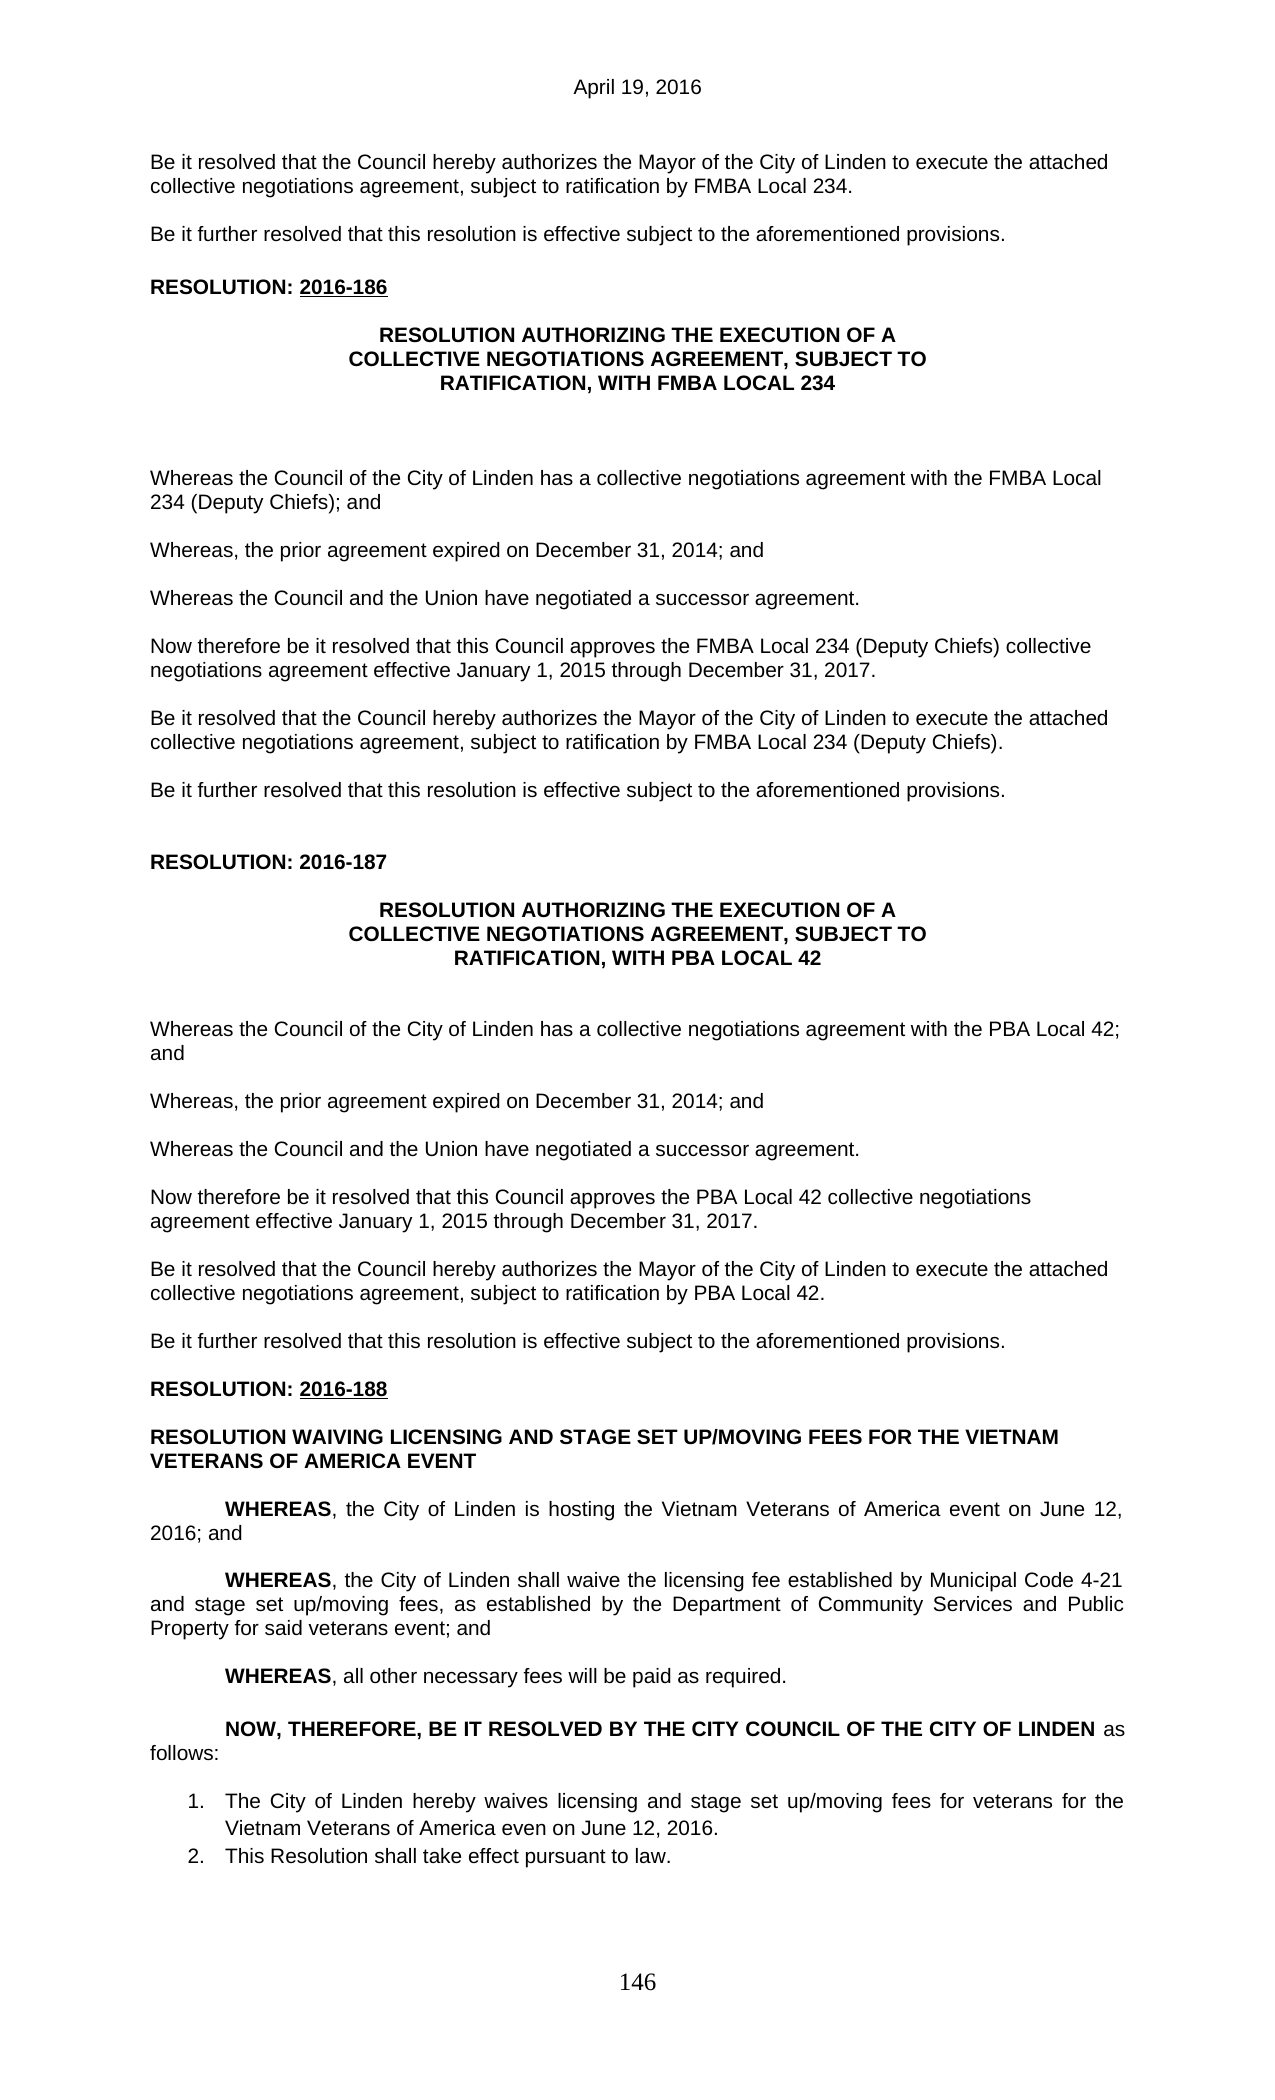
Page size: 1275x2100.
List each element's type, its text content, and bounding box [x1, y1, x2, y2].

text RESOLUTION: 2016-187 [150, 849, 1125, 873]
text NOW, THEREFORE, BE IT RESOLVED BY THE CITY COUNCIL OF THE CITY OF LINDEN as follows: [150, 1717, 1125, 1765]
text Whereas the Council of the City of Linden has a collective negotiations agreement with the PBA Local 42; and [150, 1017, 1125, 1065]
text Be it further resolved that this resolution is effective subject to the aforementioned provisions. [150, 1329, 1125, 1353]
text WHEREAS, all other necessary fees will be paid as required. [150, 1664, 1125, 1688]
text COLLECTIVE NEGOTIATIONS AGREEMENT, SUBJECT TO [150, 346, 1125, 370]
text Whereas, the prior agreement expired on December 31, 2014; and [150, 538, 1125, 562]
text Whereas, the prior agreement expired on December 31, 2014; and [150, 1089, 1125, 1113]
list The City of Linden hereby waives licensing and stage set up/moving fees for veterans for the Vietnam Veterans of America even on June 12, 2016. [187, 1789, 1125, 1840]
text Be it resolved that the Council hereby authorizes the Mayor of the City of Linden to execute the attached collective negotiations agreement, subject to ratification by PBA Local 42. [150, 1257, 1125, 1305]
list This Resolution shall take effect pursuant to law. [187, 1844, 1125, 1868]
text RATIFICATION, WITH FMBA LOCAL 234 [150, 370, 1125, 394]
text RESOLUTION WAIVING LICENSING AND STAGE SET UP/MOVING FEES FOR THE VIETNAM VETERANS OF AMERICA EVENT [150, 1424, 1125, 1472]
text Whereas the Council of the City of Linden has a collective negotiations agreement with the FMBA Local 234 (Deputy Chiefs); and [150, 466, 1125, 514]
text RESOLUTION AUTHORIZING THE EXECUTION OF A [150, 322, 1125, 346]
text Be it further resolved that this resolution is effective subject to the aforementioned provisions. [150, 778, 1125, 802]
text WHEREAS, the City of Linden shall waive the licensing fee established by Municipal Code 4-21 and stage set up/moving fees, as established by the Department of Community Services and Public Property for said veterans event; and [150, 1568, 1125, 1640]
text Now therefore be it resolved that this Council approves the PBA Local 42 collective negotiations agreement effective January 1, 2015 through December 31, 2017. [150, 1185, 1125, 1233]
text RESOLUTION: 2016-188 [150, 1377, 1125, 1401]
text RESOLUTION AUTHORIZING THE EXECUTION OF A [150, 897, 1125, 921]
text Be it resolved that the Council hereby authorizes the Mayor of the City of Linden to execute the attached collective negotiations agreement, subject to ratification by FMBA Local 234. [150, 150, 1125, 198]
text Whereas the Council and the Union have negotiated a successor agreement. [150, 586, 1125, 610]
text Now therefore be it resolved that this Council approves the FMBA Local 234 (Deputy Chiefs) collective negotiations agreement effective January 1, 2015 through December 31, 2017. [150, 634, 1125, 682]
text Be it resolved that the Council hereby authorizes the Mayor of the City of Linden to execute the attached collective negotiations agreement, subject to ratification by FMBA Local 234 (Deputy Chiefs). [150, 706, 1125, 754]
text Be it further resolved that this resolution is effective subject to the aforementioned provisions. [150, 222, 1125, 246]
text COLLECTIVE NEGOTIATIONS AGREEMENT, SUBJECT TO [150, 921, 1125, 945]
text RATIFICATION, WITH PBA LOCAL 42 [150, 945, 1125, 969]
text RESOLUTION: 2016-186 [150, 274, 1125, 298]
text WHEREAS, the City of Linden is hosting the Vietnam Veterans of America event on June 12, 2016; and [150, 1496, 1125, 1544]
text Whereas the Council and the Union have negotiated a successor agreement. [150, 1137, 1125, 1161]
